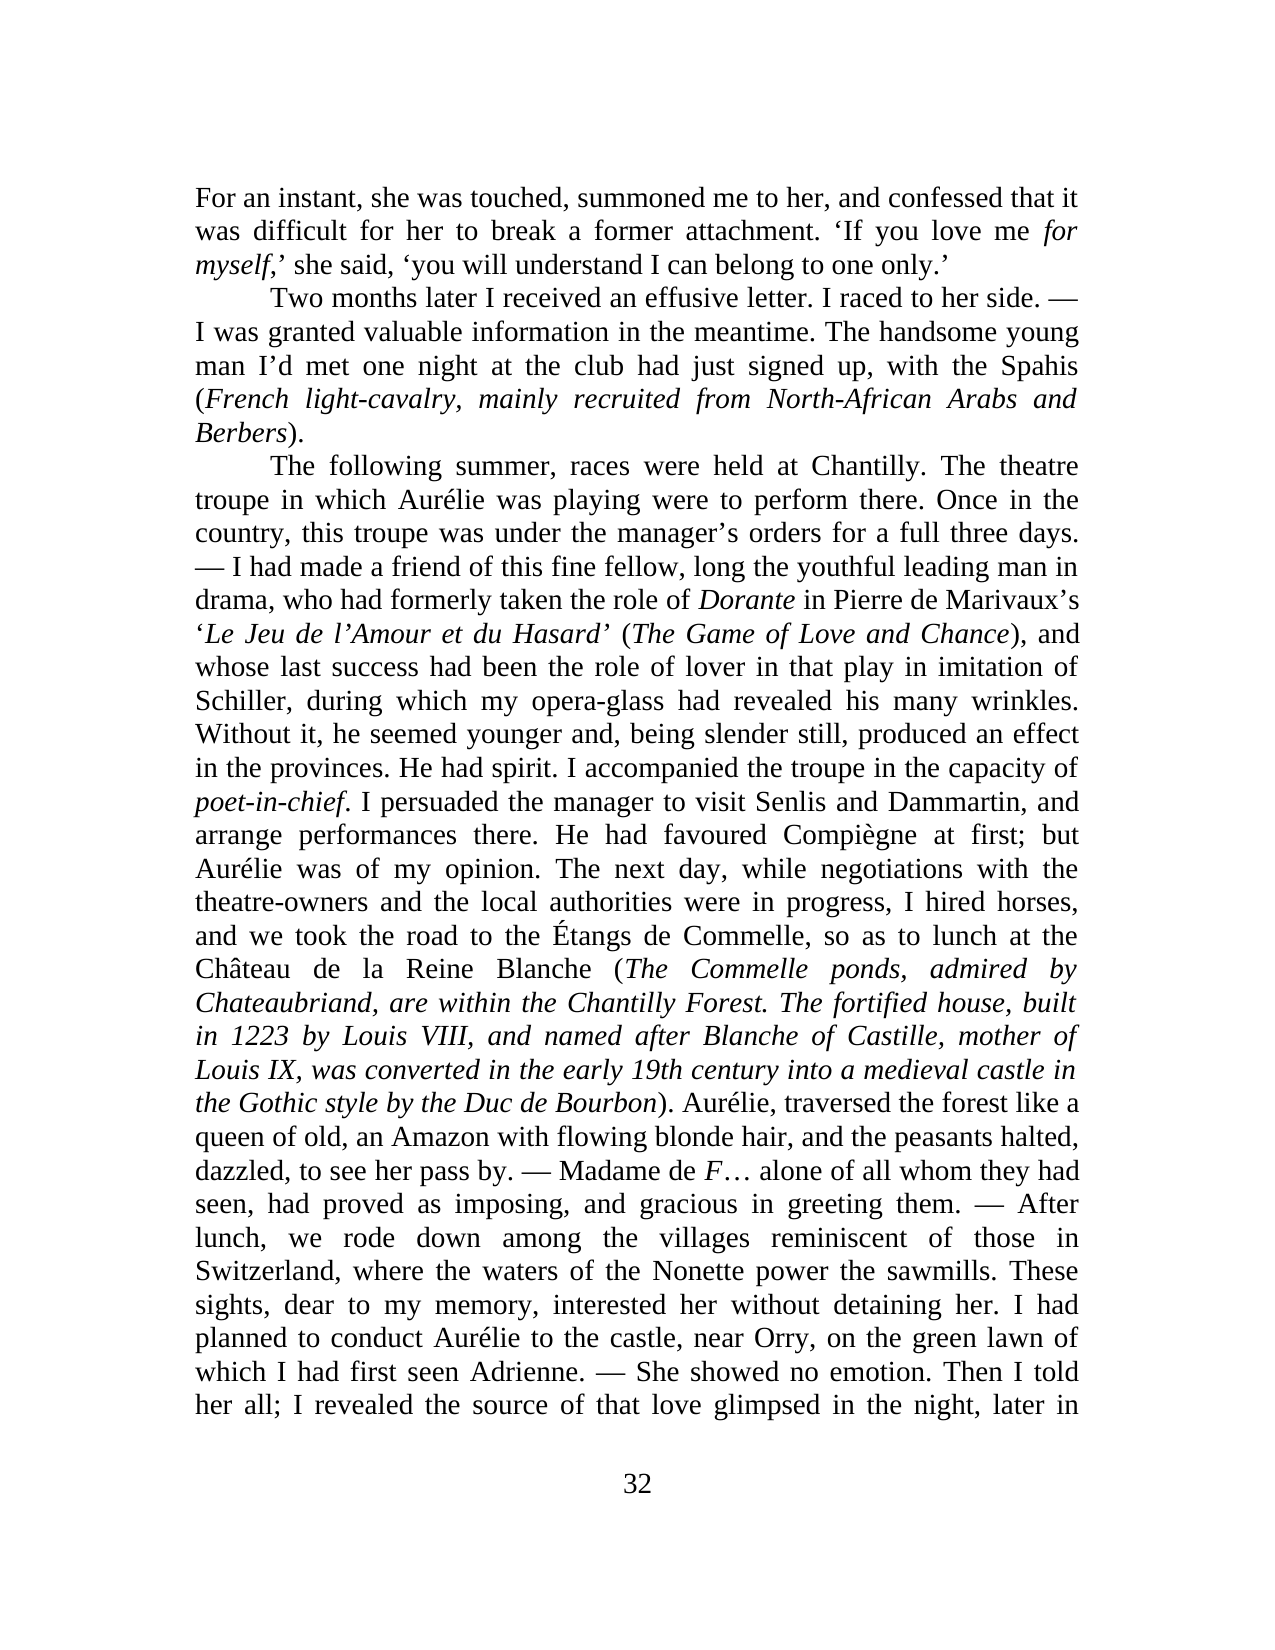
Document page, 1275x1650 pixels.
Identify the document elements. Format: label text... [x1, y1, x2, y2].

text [195, 448, 1080, 1421]
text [195, 180, 1080, 281]
text Two months later I received an effusive letter. I raced to her side. — I was granted valuable information in the meantime. The handsome young man I’d met one night at the club had just signed up, with the Spahis (French light-cavalry, mainly recruited from North-African Arabs and Berbers). [195, 281, 1080, 448]
